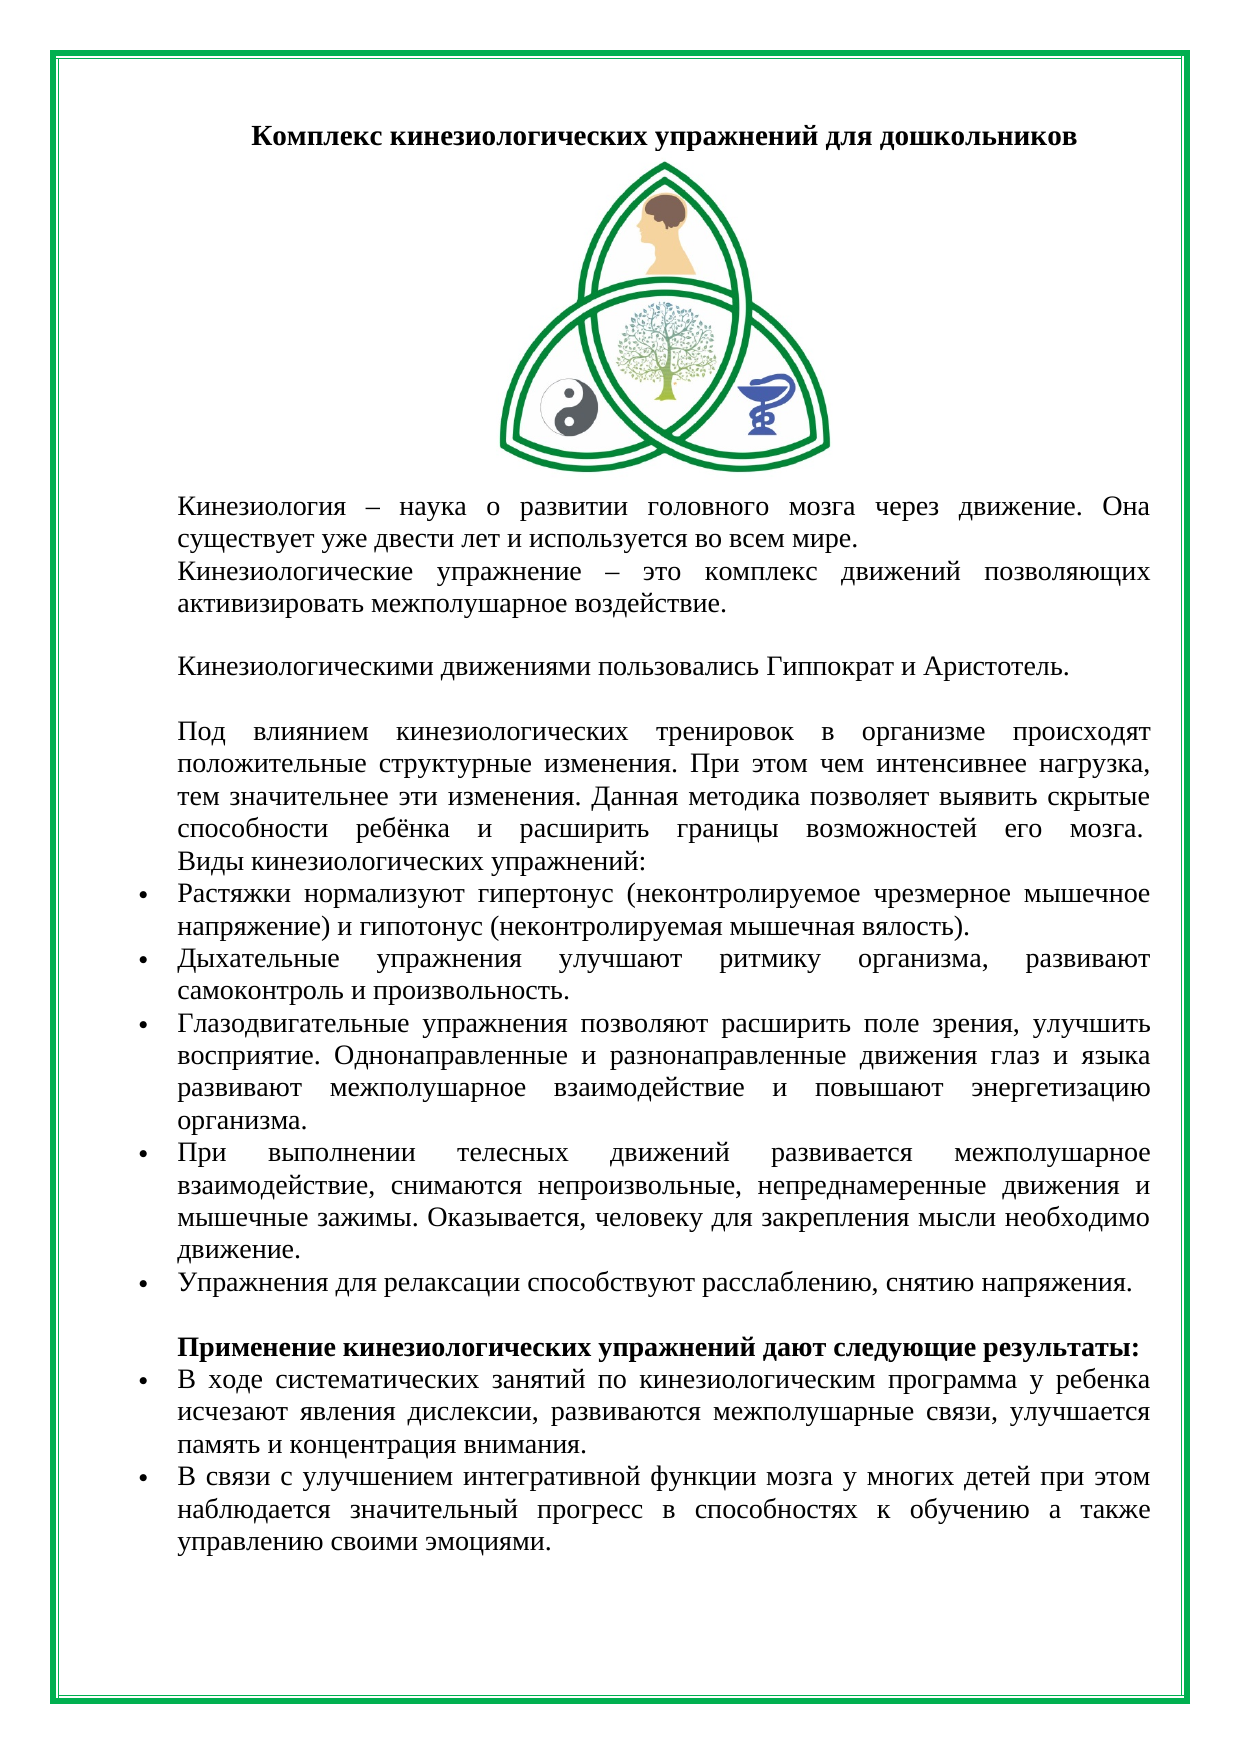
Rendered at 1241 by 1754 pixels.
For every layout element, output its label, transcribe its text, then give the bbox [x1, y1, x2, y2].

text Кинезиология – наука о развитии головного мозга через движение. Она существует уже двести лет и используется во всем мире. [177, 489, 1152, 554]
text Кинезиологическими движениями пользовались Гиппократ и Аристотель. [177, 649, 1152, 682]
list Упражнения для релаксации способствуют расслаблению, снятию напряжения. [139, 1265, 1152, 1297]
list В связи с улучшением интегративной функции мозга у многих детей при этом наблюдается значительный прогресс в способностях к обучению а также управлению своими эмоциями. [139, 1459, 1152, 1556]
list Глазодвигательные упражнения позволяют расширить поле зрения, улучшить восприятие. Однонаправленные и разнонаправленные движения глаз и языка развивают межполушарное взаимодействие и повышают энергетизацию организма. [139, 1006, 1152, 1135]
text Применение кинезиологических упражнений дают следующие результаты: [177, 1330, 1152, 1362]
text Под влиянием кинезиологических тренировок в организме происходят положительные структурные изменения. При этом чем интенсивнее нагрузка, тем значительнее эти изменения. Данная методика позволяет выявить скрытые способности ребёнка и расширить границы возможностей его мозга. Виды кинезиологических упражнений: [177, 714, 1152, 876]
text Кинезиологические упражнение – это комплекс движений позволяющих активизировать межполушарное воздействие. [177, 554, 1152, 619]
list В ходе систематических занятий по кинезиологическим программа у ребенка исчезают явления дислексии, развиваются межполушарные связи, улучшается память и концентрация внимания. [139, 1362, 1152, 1459]
picture [496, 151, 833, 490]
list Растяжки нормализуют гипертонус (неконтролируемое чрезмерное мышечное напряжение) и гипотонус (неконтролируемая мышечная вялость). [139, 876, 1152, 941]
text Комплекс кинезиологических упражнений для дошкольников [177, 118, 1152, 152]
list При выполнении телесных движений развивается межполушарное взаимодействие, снимаются непроизвольные, непреднамеренные движения и мышечные зажимы. Оказывается, человеку для закрепления мысли необходимо движение. [139, 1135, 1152, 1265]
list Дыхательные упражнения улучшают ритмику организма, развивают самоконтроль и произвольность. [139, 941, 1152, 1006]
